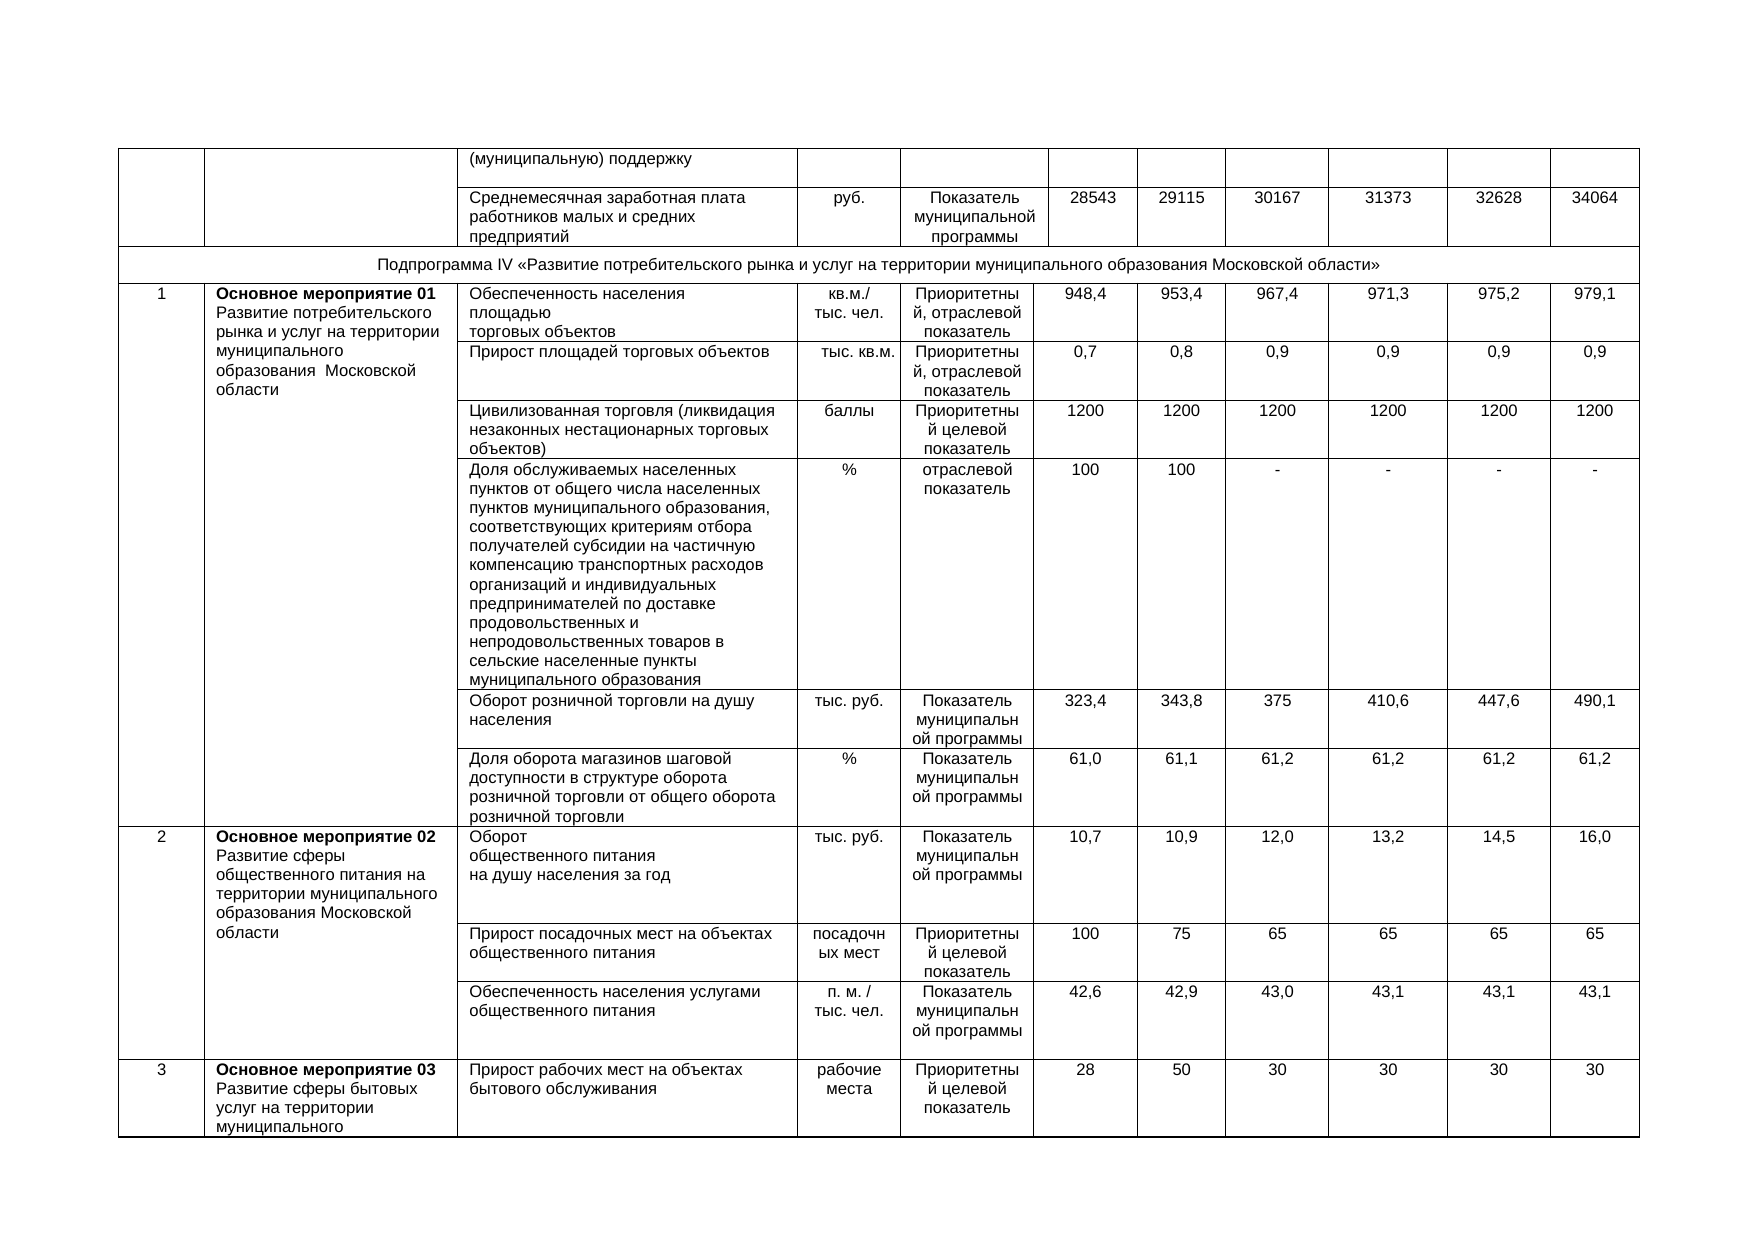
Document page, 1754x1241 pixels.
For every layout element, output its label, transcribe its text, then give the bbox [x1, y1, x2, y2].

table_cell 979,1 [1551, 284, 1639, 341]
table_cell 1200 [1226, 401, 1328, 458]
table_cell Прирост рабочих мест на объектах бытового обслуживания [458, 1060, 797, 1136]
table_cell - [1448, 459, 1550, 689]
table_cell 3 [1329, 149, 1447, 187]
table_cell 43,1 [1551, 982, 1639, 1059]
table_cell Показатель муниципальной программы [901, 827, 1033, 922]
table_cell 75 [1138, 924, 1225, 981]
table_cell п. м. / тыс. чел. [798, 982, 900, 1059]
table_cell Приоритетный, отраслевой показатель [901, 342, 1033, 400]
table_cell Подпрограмма IV «Развитие потребительского рынка и услуг на территории муниципального образования Московской области» [119, 247, 1639, 283]
table_cell 0,9 [1448, 342, 1550, 400]
table_cell 1200 [1138, 401, 1225, 458]
table_cell 12,0 [1226, 827, 1328, 922]
table_cell 29115 [1138, 188, 1225, 246]
table_cell 447,6 [1448, 690, 1550, 748]
table_cell 30167 [1226, 188, 1328, 246]
table_cell 42,9 [1138, 982, 1225, 1059]
table_cell руб. [798, 188, 900, 246]
table_cell Прирост площадей торговых объектов [458, 342, 797, 400]
table_cell 61,2 [1448, 749, 1550, 826]
table_cell 61,2 [1551, 749, 1639, 826]
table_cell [205, 1060, 457, 1136]
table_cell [458, 149, 797, 187]
table_cell 490,1 [1551, 690, 1639, 748]
table_cell Показатель муниципальной программы [901, 188, 1048, 246]
table_cell 65 [1226, 924, 1328, 981]
table_cell Оборот розничной торговли на душу населения [458, 690, 797, 748]
table_cell 0,7 [1034, 342, 1137, 400]
table_cell Оборот общественного питания на душу населения за год [458, 827, 797, 922]
table_cell кв.м./ тыс. чел. [798, 284, 900, 341]
table_cell 971,3 [1329, 284, 1447, 341]
table_cell Приоритетный целевой показатель [901, 1060, 1033, 1136]
table_cell Основное мероприятие 02 Развитие сферы общественного питания на территории муниципального образования Московской области [205, 827, 457, 1059]
table_cell - [1551, 459, 1639, 689]
table_cell Среднемесячная заработная плата работников малых и средних предприятий [458, 188, 797, 246]
table_cell 65 [1329, 924, 1447, 981]
table_cell 50 [1138, 1060, 1225, 1136]
table_cell Приоритетный целевой показатель [901, 924, 1033, 981]
table_cell Обеспеченность населения услугами общественного питания [458, 982, 797, 1059]
table_cell Доля обслуживаемых населенных пунктов от общего числа населенных пунктов муниципального образования, соответствующих критериям отбора получателей субсидии на частичную компенсацию транспортных расходов организаций и индивидуальных предпринимателей по доставке продовольственных и непродовольственных товаров в сельские населенные пункты муниципального образования [458, 459, 797, 689]
table_cell тыс. кв.м. [798, 342, 900, 400]
table_cell 61,2 [1329, 749, 1447, 826]
table_cell 0,8 [1138, 342, 1225, 400]
table_cell 10,9 [1138, 827, 1225, 922]
table_cell 10,7 [1034, 827, 1137, 922]
table_cell 3 [1138, 149, 1225, 187]
table_cell 2 [1049, 149, 1137, 187]
table_cell 43,1 [1329, 982, 1447, 1059]
table_cell 28 [1034, 1060, 1137, 1136]
table_cell 0,9 [1329, 342, 1447, 400]
table_cell 28543 [1049, 188, 1137, 246]
table_cell 61,1 [1138, 749, 1225, 826]
table_cell 13,2 [1329, 827, 1447, 922]
table_cell - [1226, 459, 1328, 689]
table_cell 100 [1138, 459, 1225, 689]
table_cell 3 [1448, 149, 1550, 187]
table_cell 65 [1448, 924, 1550, 981]
table_cell 100 [1034, 924, 1137, 981]
table_cell 0,9 [1551, 342, 1639, 400]
table_cell Показатель муниципальной программы [901, 749, 1033, 826]
table_cell Обеспеченность населения площадью торговых объектов [458, 284, 797, 341]
table_cell 1200 [1034, 401, 1137, 458]
table_cell 30 [1551, 1060, 1639, 1136]
table_cell рабочие места [798, 1060, 900, 1136]
table_cell 16,0 [1551, 827, 1639, 922]
table_cell 2 [119, 827, 204, 1059]
table_cell отраслевой показатель [901, 459, 1033, 689]
table_cell 31373 [1329, 188, 1447, 246]
table_cell 948,4 [1034, 284, 1137, 341]
table_cell Приоритетный, отраслевой показатель [901, 284, 1033, 341]
table_cell 34064 [1551, 188, 1639, 246]
table_cell 975,2 [1448, 284, 1550, 341]
table_cell тыс. руб. [798, 690, 900, 748]
table_cell 967,4 [1226, 284, 1328, 341]
table_cell 65 [1551, 924, 1639, 981]
table_cell Приоритетный целевой показатель [901, 401, 1033, 458]
table_cell Прирост посадочных мест на объектах общественного питания [458, 924, 797, 981]
table_cell Доля оборота магазинов шаговой доступности в структуре оборота розничной торговли от общего оборота розничной торговли [458, 749, 797, 826]
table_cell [901, 149, 1048, 187]
table_cell 30 [1329, 1060, 1447, 1136]
table_cell 3 [119, 1060, 204, 1136]
table_cell 0,9 [1226, 342, 1328, 400]
table_cell Ед. [798, 149, 900, 187]
table_cell тыс. руб. [798, 827, 900, 922]
table_cell баллы [798, 401, 900, 458]
table_cell 953,4 [1138, 284, 1225, 341]
table_cell 3 [1226, 149, 1328, 187]
table_cell 30 [1226, 1060, 1328, 1136]
table_cell 43,1 [1448, 982, 1550, 1059]
table_cell 30 [1448, 1060, 1550, 1136]
table_cell % [798, 749, 900, 826]
table_cell % [798, 459, 900, 689]
table_cell Цивилизованная торговля (ликвидация незаконных нестационарных торговых объектов) [458, 401, 797, 458]
table_cell 1200 [1448, 401, 1550, 458]
table_cell 61,2 [1226, 749, 1328, 826]
table_cell 3 [1551, 149, 1639, 187]
table_cell 323,4 [1034, 690, 1137, 748]
table_cell 343,8 [1138, 690, 1225, 748]
table_cell 42,6 [1034, 982, 1137, 1059]
table_cell 32628 [1448, 188, 1550, 246]
table_cell 1200 [1329, 401, 1447, 458]
table_cell 1 [119, 284, 204, 826]
table_cell 410,6 [1329, 690, 1447, 748]
table_cell 100 [1034, 459, 1137, 689]
table_cell Показатель муниципальной программы [901, 982, 1033, 1059]
table_cell посадочных мест [798, 924, 900, 981]
table_cell 1200 [1551, 401, 1639, 458]
table_cell 61,0 [1034, 749, 1137, 826]
table_cell 43,0 [1226, 982, 1328, 1059]
table_cell 375 [1226, 690, 1328, 748]
table_cell Показатель муниципальной программы [901, 690, 1033, 748]
table_cell Основное мероприятие 01 Развитие потребительского рынка и услуг на территории муниципального образования Московской области [205, 284, 457, 826]
table_cell 14,5 [1448, 827, 1550, 922]
table_cell - [1329, 459, 1447, 689]
